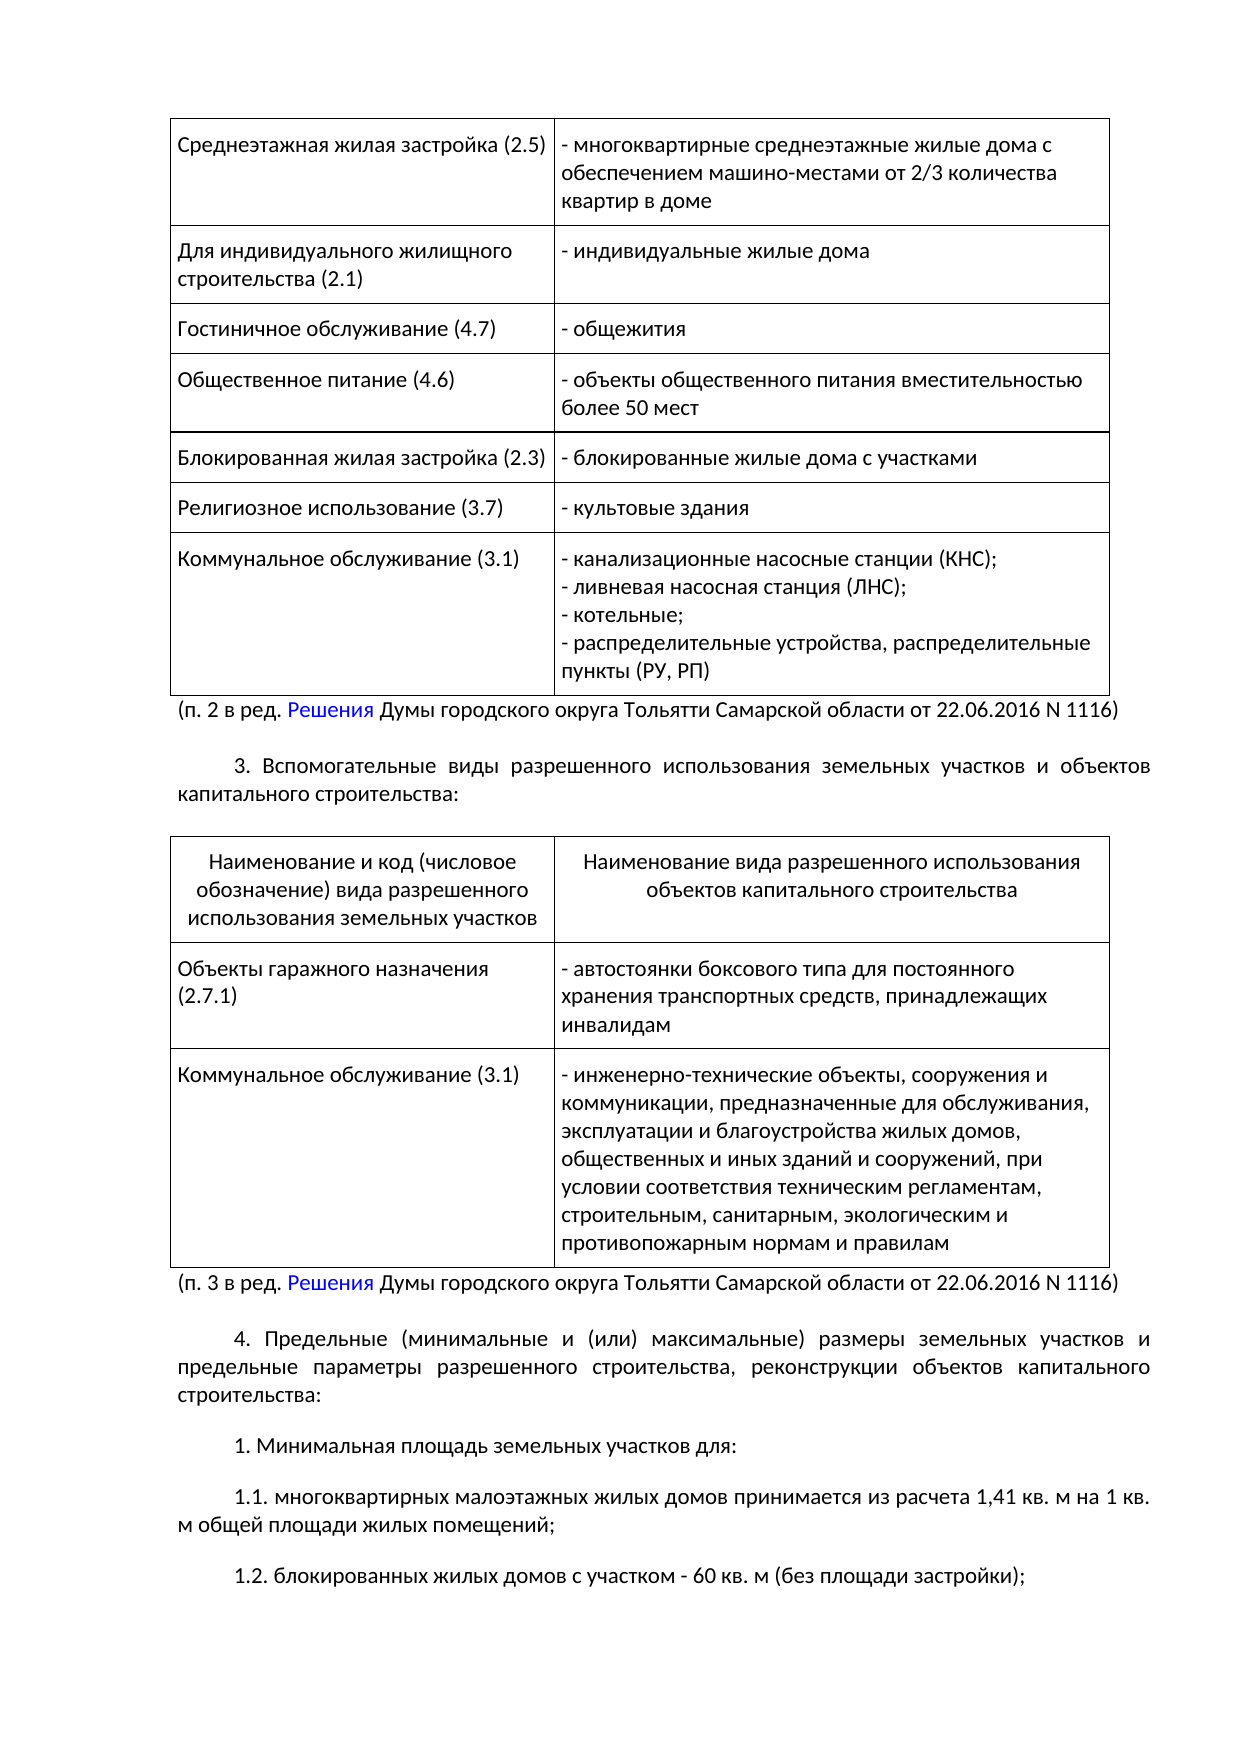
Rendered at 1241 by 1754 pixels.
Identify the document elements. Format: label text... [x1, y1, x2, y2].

table_header Наименование и код (числовое обозначение) вида разрешенного использования земельных участков [171, 837, 554, 942]
table_cell Объекты гаражного назначения (2.7.1) [171, 943, 554, 1048]
table_cell - многоквартирные среднеэтажные жилые дома с обеспечением машино-местами от 2/3 количества квартир в доме [555, 119, 1109, 224]
text 1.2. блокированных жилых домов с участком - 60 кв. м (без площади застройки); [177, 1561, 1152, 1589]
table_cell Коммунальное обслуживание (3.1) [171, 1049, 554, 1267]
table_cell - автостоянки боксового типа для постоянного хранения транспортных средств, принадлежащих инвалидам [555, 943, 1109, 1048]
table_cell Гостиничное обслуживание (4.7) [171, 304, 554, 353]
table_cell Для индивидуального жилищного строительства (2.1) [171, 226, 554, 303]
text 4. Предельные (минимальные и (или) максимальные) размеры земельных участков и предельные параметры разрешенного строительства, реконструкции объектов капитального строительства: [177, 1324, 1152, 1408]
table_header Наименование вида разрешенного использования объектов капитального строительства [555, 837, 1109, 942]
text 1. Минимальная площадь земельных участков для: [177, 1431, 1152, 1459]
table_cell - блокированные жилые дома с участками [555, 433, 1109, 482]
text (п. 3 в ред. Решения Думы городского округа Тольятти Самарской области от 22.06.2016 N 1116) [177, 1268, 1152, 1296]
text 3. Вспомогательные виды разрешенного использования земельных участков и объектов капитального строительства: [177, 752, 1152, 808]
table_cell Религиозное использование (3.7) [171, 483, 554, 532]
text 1.1. многоквартирных малоэтажных жилых домов принимается из расчета 1,41 кв. м на 1 кв. м общей площади жилых помещений; [177, 1482, 1152, 1538]
table_cell - объекты общественного питания вместительностью более 50 мест [555, 354, 1109, 431]
table_cell - канализационные насосные станции (КНС); - ливневая насосная станция (ЛНС); - котельные; - распределительные устройства, распределительные пункты (РУ, РП) [555, 533, 1109, 694]
table_cell - индивидуальные жилые дома [555, 226, 1109, 303]
table_cell Блокированная жилая застройка (2.3) [171, 433, 554, 482]
table_cell - инженерно-технические объекты, сооружения и коммуникации, предназначенные для обслуживания, эксплуатации и благоустройства жилых домов, общественных и иных зданий и сооружений, при условии соответствия техническим регламентам, строительным, санитарным, экологическим и противопожарным нормам и правилам [555, 1049, 1109, 1267]
text (п. 2 в ред. Решения Думы городского округа Тольятти Самарской области от 22.06.2016 N 1116) [177, 696, 1152, 723]
table_cell Общественное питание (4.6) [171, 354, 554, 431]
table_cell - общежития [555, 304, 1109, 353]
table_cell Среднеэтажная жилая застройка (2.5) [171, 119, 554, 224]
table_cell - культовые здания [555, 483, 1109, 532]
table_cell Коммунальное обслуживание (3.1) [171, 533, 554, 694]
